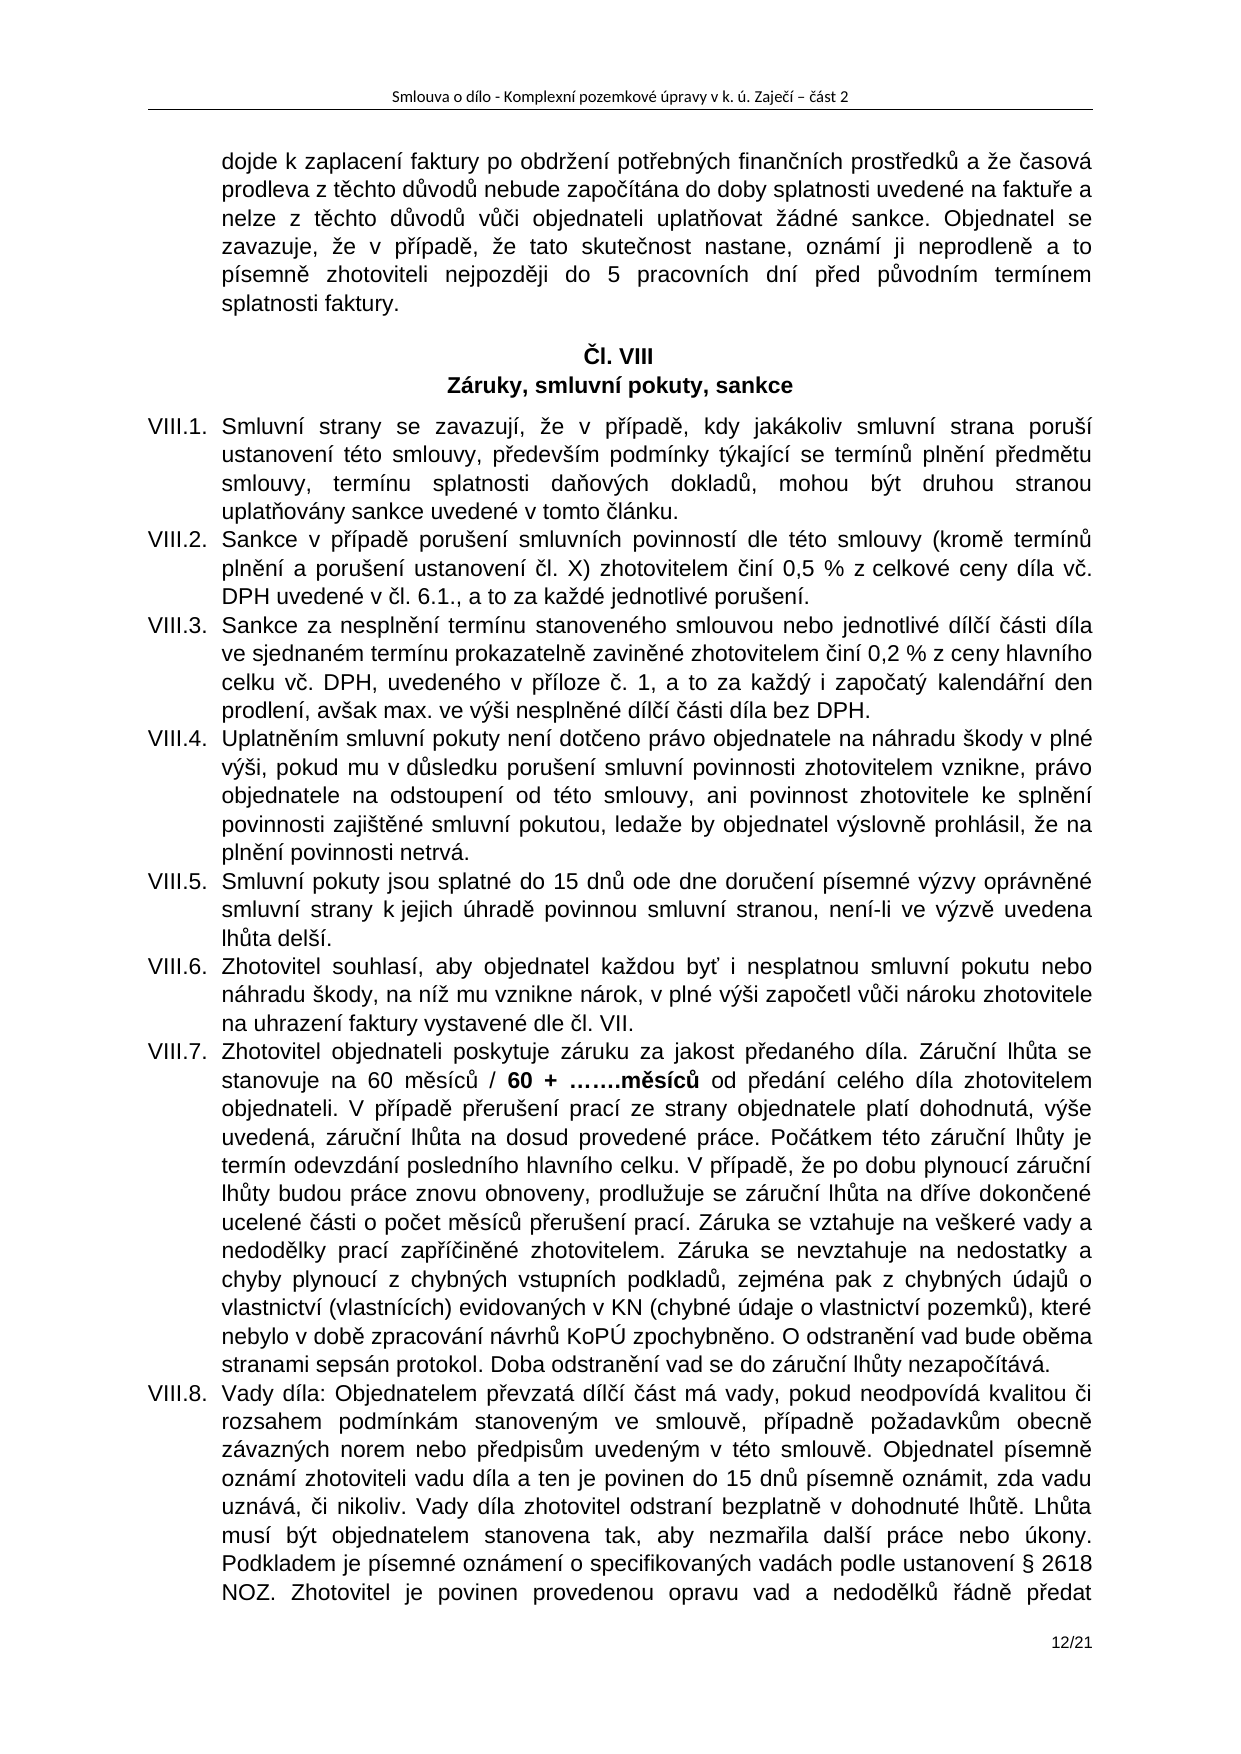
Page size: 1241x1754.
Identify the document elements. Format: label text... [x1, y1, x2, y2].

list Sankce v případě porušení smluvních povinností dle této smlouvy (kromě termínů plnění a porušení ustanovení čl. X) zhotovitelem činí 0,5 % z celkové ceny díla vč. DPH uvedené v čl. 6.1., a to za každé jednotlivé porušení. [148, 526, 1093, 609]
list Zhotovitel objednateli poskytuje záruku za jakost předaného díla. Záruční lhůta se stanovuje na 60 měsíců / 60 + …….měsíců od předání celého díla zhotovitelem objednateli. V případě přerušení prací ze strany objednatele platí dohodnutá, výše uvedená, záruční lhůta na dosud provedené práce. Počátkem této záruční lhůty je termín odevzdání posledního hlavního celku. V případě, že po dobu plynoucí záruční lhůty budou práce znovu obnoveny, prodlužuje se záruční lhůta na dříve dokončené ucelené části o počet měsíců přerušení prací. Záruka se vztahuje na veškeré vady a nedodělky prací zapříčiněné zhotovitelem. Záruka se nevztahuje na nedostatky a chyby plynoucí z chybných vstupních podkladů, zejména pak z chybných údajů o vlastnictví (vlastnících) evidovaných v KN (chybné údaje o vlastnictví pozemků), které nebylo v době zpracování návrhů KoPÚ zpochybněno. O odstranění vad bude oběma stranami sepsán protokol. Doba odstranění vad se do záruční lhůty nezapočítává. [148, 1038, 1093, 1377]
text Záruky, smluvní pokuty, sankce [148, 343, 1093, 398]
list Smluvní pokuty jsou splatné do 15 dnů ode dne doručení písemné výzvy oprávněné smluvní strany k jejich úhradě povinnou smluvní stranou, není-li ve výzvě uvedena lhůta delší. [148, 868, 1093, 951]
list Sankce za nesplnění termínu stanoveného smlouvou nebo jednotlivé dílčí části díla ve sjednaném termínu prokazatelně zaviněné zhotovitelem činí 0,2 % z ceny hlavního celku vč. DPH, uvedeného v příloze č. 1, a to za každý i započatý kalendářní den prodlení, avšak max. ve výši nesplněné dílčí části díla bez DPH. [148, 612, 1093, 723]
list Uplatněním smluvní pokuty není dotčeno právo objednatele na náhradu škody v plné výši, pokud mu v důsledku porušení smluvní povinnosti zhotovitelem vznikne, právo objednatele na odstoupení od této smlouvy, ani povinnost zhotovitele ke splnění povinnosti zajištěné smluvní pokutou, ledaže by objednatel výslovně prohlásil, že na plnění povinnosti netrvá. [148, 725, 1093, 866]
list Smluvní strany se zavazují, že v případě, kdy jakákoliv smluvní strana poruší ustanovení této smlouvy, především podmínky týkající se termínů plnění předmětu smlouvy, termínu splatnosti daňových dokladů, mohou být druhou stranou uplatňovány sankce uvedené v tomto článku. [148, 413, 1093, 524]
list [148, 148, 1093, 316]
list Zhotovitel souhlasí, aby objednatel každou byť i nesplatnou smluvní pokutu nebo náhradu škody, na níž mu vznikne nárok, v plné výši započetl vůči nároku zhotovitele na uhrazení faktury vystavené dle čl. VII. [148, 953, 1093, 1036]
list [148, 1379, 1093, 1605]
